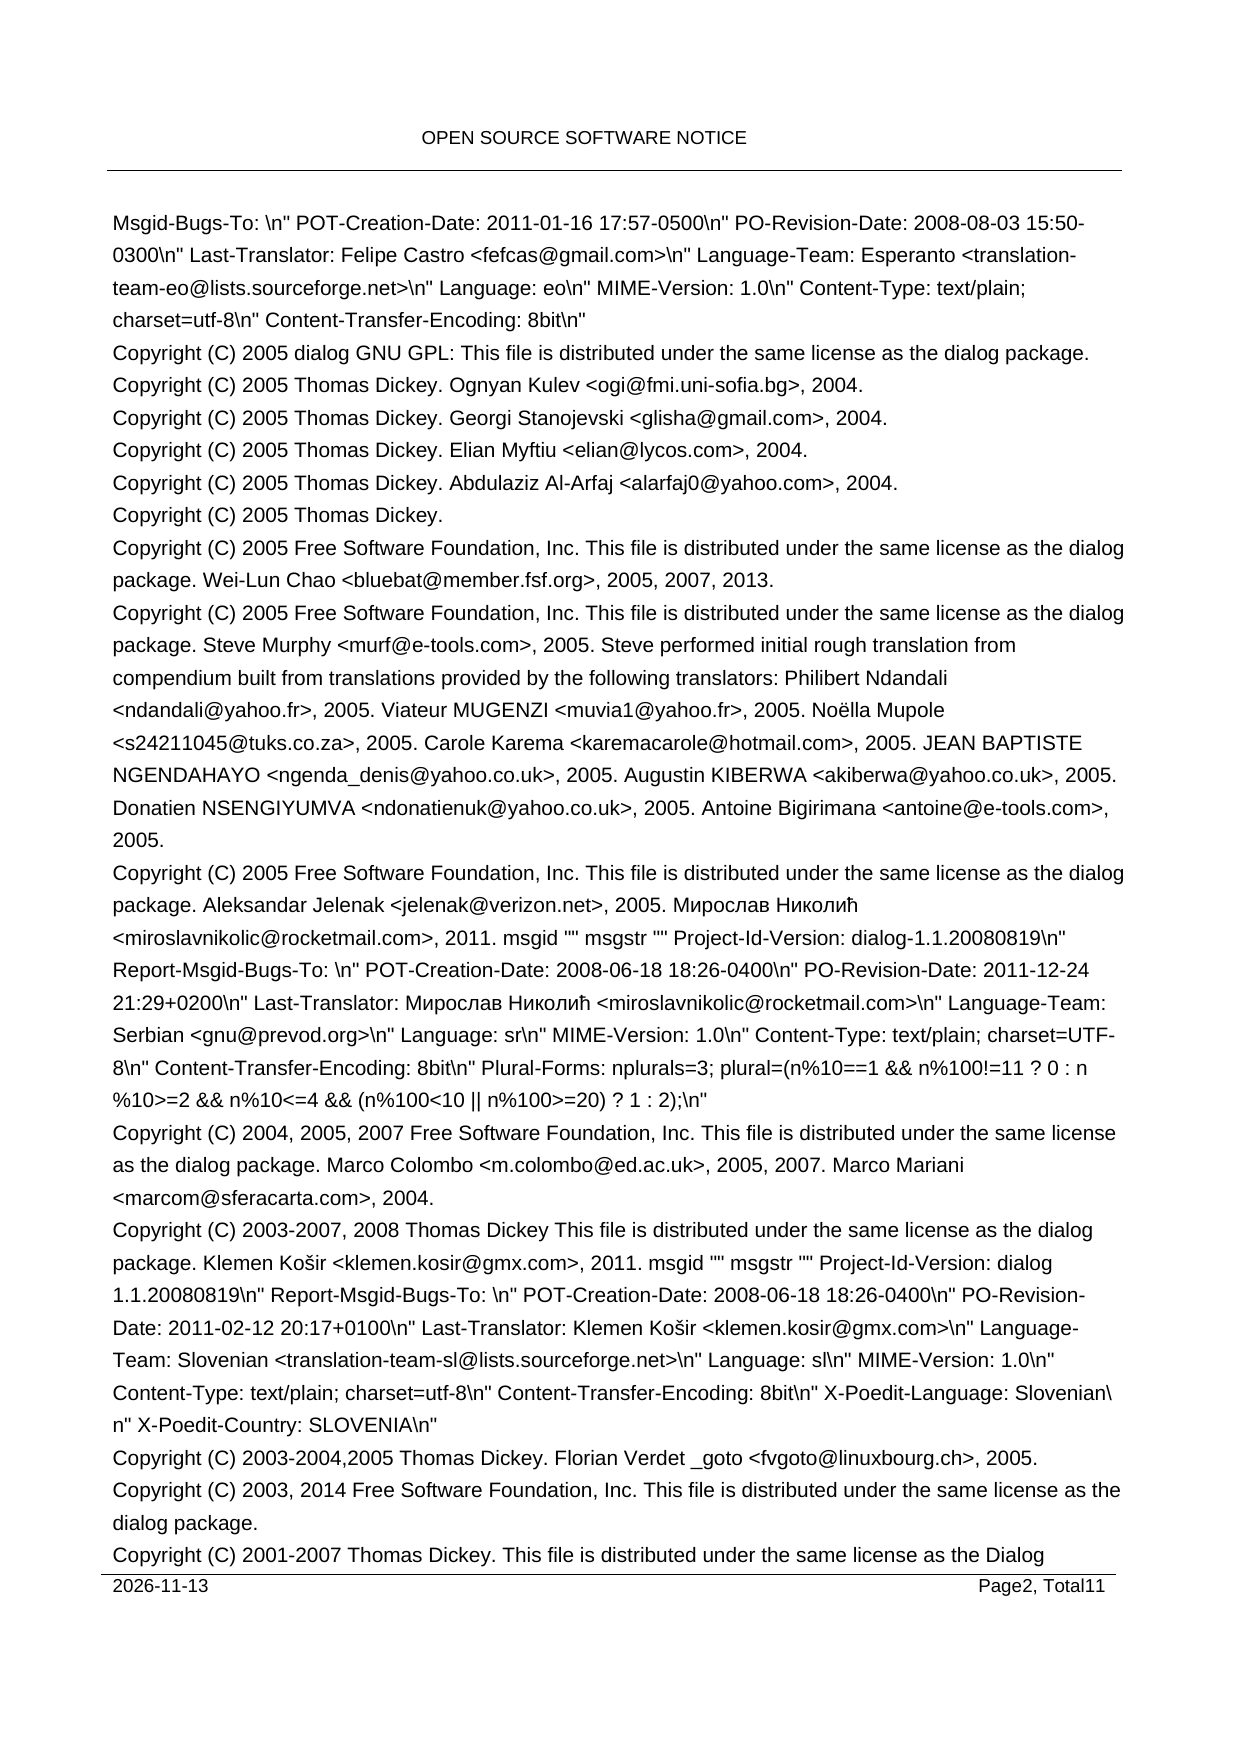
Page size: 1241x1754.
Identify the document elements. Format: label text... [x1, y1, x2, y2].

text Copyright (C) 2004, 2005, 2007 Free Software Foundation, Inc. This file is distributed under the same license as the dialog package. Marco Colombo <m.colombo@ed.ac.uk>, 2005, 2007. Marco Mariani <marcom@sferacarta.com>, 2004. [112, 1116, 1128, 1214]
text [112, 206, 1128, 336]
text Copyright (C) 2005 Free Software Foundation, Inc. This file is distributed under the same license as the dialog package. Aleksandar Jelenak <jelenak@verizon.net>, 2005. Мирослав Николић <miroslavnikolic@rocketmail.com>, 2011. msgid "" msgstr "" Project-Id-Version: dialog-1.1.20080819\n" Report-Msgid-Bugs-To: \n" POT-Creation-Date: 2008-06-18 18:26-0400\n" PO-Revision-Date: 2011-12-24 21:29+0200\n" Last-Translator: Мирослав Николић <miroslavnikolic@rocketmail.com>\n" Language-Team: Serbian <gnu@prevod.org>\n" Language: sr\n" MIME-Version: 1.0\n" Content-Type: text/plain; charset=UTF-8\n" Content-Transfer-Encoding: 8bit\n" Plural-Forms: nplurals=3; plural=(n%10==1 && n%100!=11 ? 0 : n%10>=2 && n%10<=4 && (n%100<10 || n%100>=20) ? 1 : 2);\n" [112, 856, 1128, 1116]
text Copyright (C) 2005 Thomas Dickey. [112, 499, 1128, 531]
text Copyright (C) 2005 Free Software Foundation, Inc. This file is distributed under the same license as the dialog package. Wei-Lun Chao <bluebat@member.fsf.org>, 2005, 2007, 2013. [112, 531, 1128, 596]
text Copyright (C) 2003-2007, 2008 Thomas Dickey This file is distributed under the same license as the dialog package. Klemen Košir <klemen.kosir@gmx.com>, 2011. msgid "" msgstr "" Project-Id-Version: dialog 1.1.20080819\n" Report-Msgid-Bugs-To: \n" POT-Creation-Date: 2008-06-18 18:26-0400\n" PO-Revision-Date: 2011-02-12 20:17+0100\n" Last-Translator: Klemen Košir <klemen.kosir@gmx.com>\n" Language-Team: Slovenian <translation-team-sl@lists.sourceforge.net>\n" Language: sl\n" MIME-Version: 1.0\n" Content-Type: text/plain; charset=utf-8\n" Content-Transfer-Encoding: 8bit\n" X-Poedit-Language: Slovenian\n" X-Poedit-Country: SLOVENIA\n" [112, 1214, 1128, 1441]
text Copyright (C) 2005 Free Software Foundation, Inc. This file is distributed under the same license as the dialog package. Steve Murphy <murf@e-tools.com>, 2005. Steve performed initial rough translation from compendium built from translations provided by the following translators: Philibert Ndandali <ndandali@yahoo.fr>, 2005. Viateur MUGENZI <muvia1@yahoo.fr>, 2005. Noëlla Mupole <s24211045@tuks.co.za>, 2005. Carole Karema <karemacarole@hotmail.com>, 2005. JEAN BAPTISTE NGENDAHAYO <ngenda_denis@yahoo.co.uk>, 2005. Augustin KIBERWA <akiberwa@yahoo.co.uk>, 2005. Donatien NSENGIYUMVA <ndonatienuk@yahoo.co.uk>, 2005. Antoine Bigirimana <antoine@e-tools.com>, 2005. [112, 596, 1128, 856]
text Copyright (C) 2005 Thomas Dickey. Ognyan Kulev <ogi@fmi.uni-sofia.bg>, 2004. [112, 369, 1128, 401]
text Copyright (C) 2003-2004,2005 Thomas Dickey. Florian Verdet _goto <fvgoto@linuxbourg.ch>, 2005. [112, 1441, 1128, 1474]
text Copyright (C) 2005 Thomas Dickey. Abdulaziz Al-Arfaj <alarfaj0@yahoo.com>, 2004. [112, 466, 1128, 499]
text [112, 1539, 1128, 1571]
text Copyright (C) 2005 Thomas Dickey. Georgi Stanojevski <glisha@gmail.com>, 2004. [112, 401, 1128, 434]
text Copyright (C) 2005 dialog GNU GPL: This file is distributed under the same license as the dialog package. [112, 336, 1128, 369]
text Copyright (C) 2005 Thomas Dickey. Elian Myftiu <elian@lycos.com>, 2004. [112, 434, 1128, 466]
text Copyright (C) 2003, 2014 Free Software Foundation, Inc. This file is distributed under the same license as the dialog package. [112, 1474, 1128, 1539]
